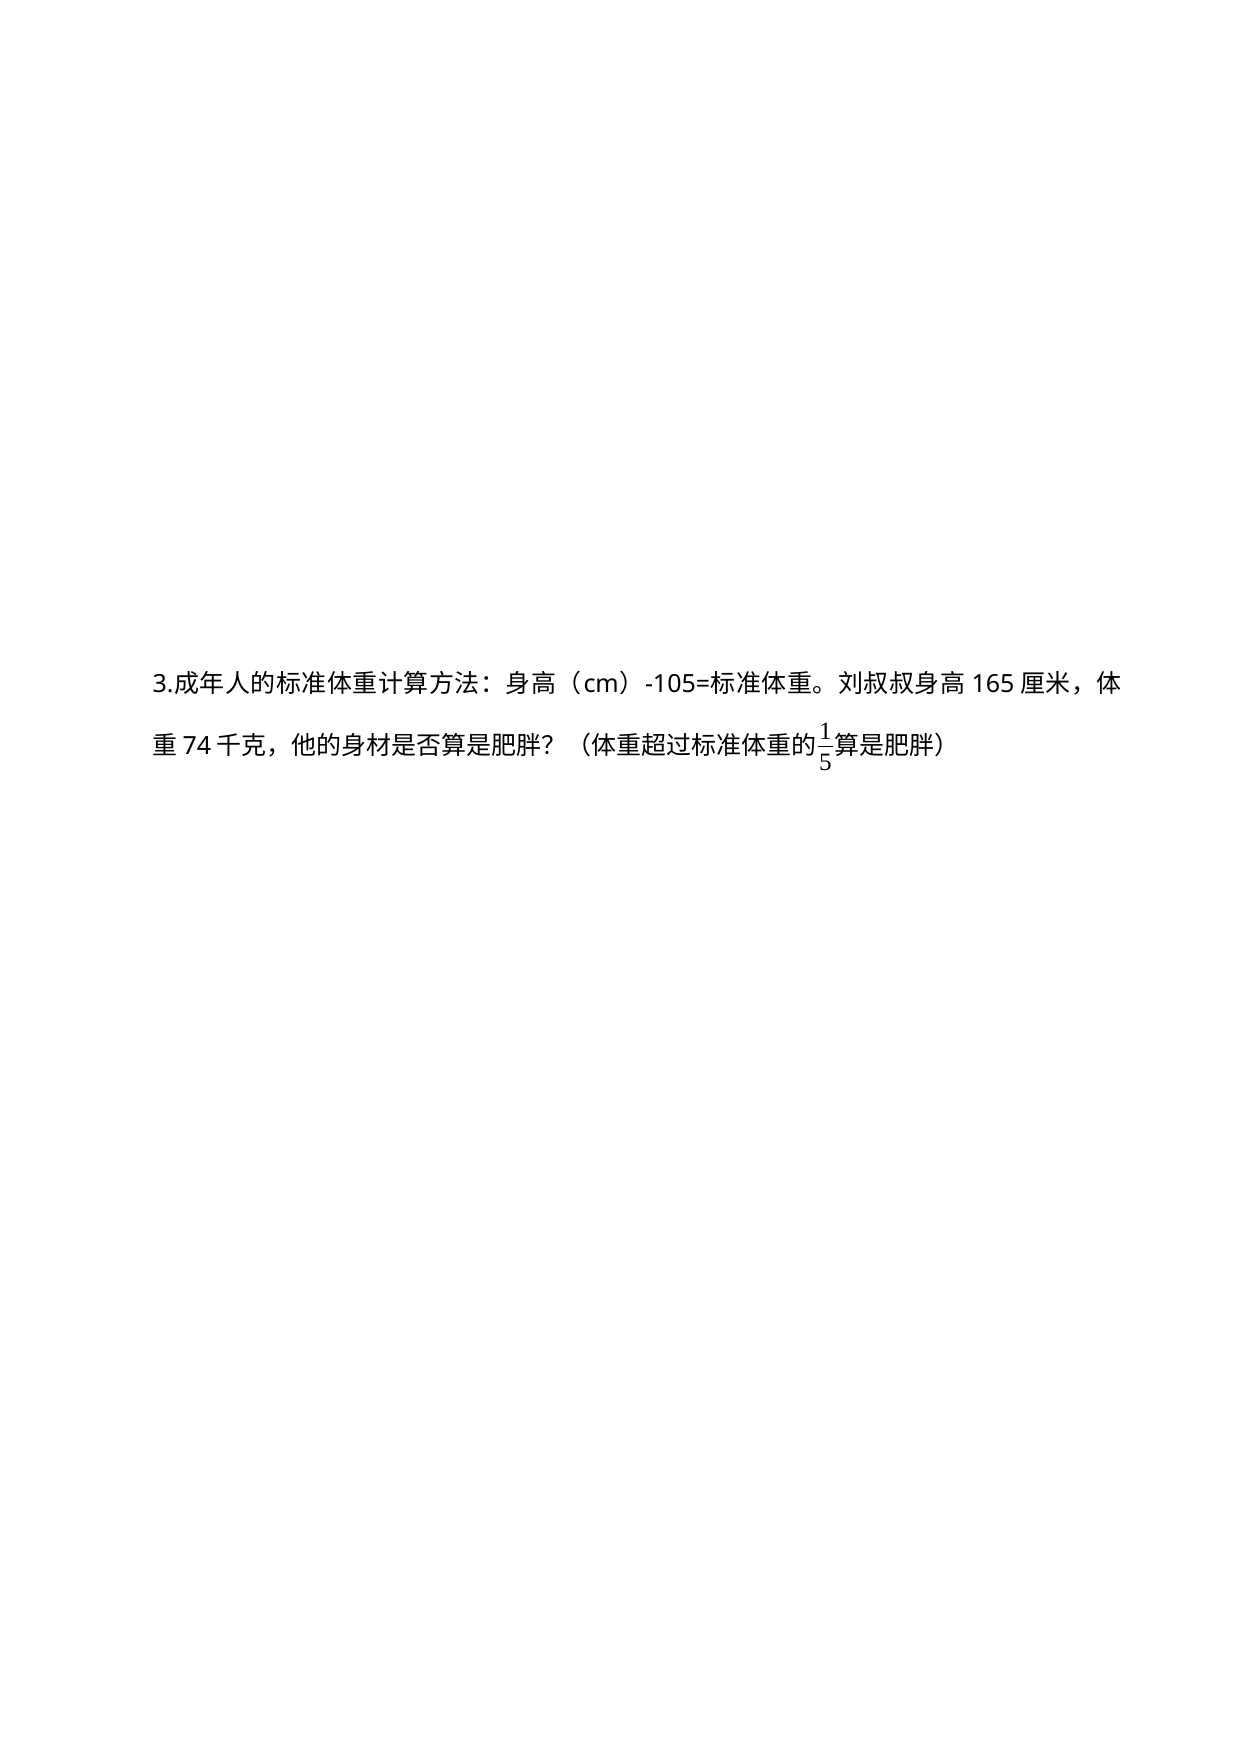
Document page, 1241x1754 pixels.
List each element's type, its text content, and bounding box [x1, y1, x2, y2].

list 3.成年人的标准体重计算方法：身高（cm）-105=标准体重。刘叔叔身高165厘米，体重74千克，他的身材是否算是肥胖？（体重超过标准体重的算是肥胖） [152, 649, 1122, 779]
